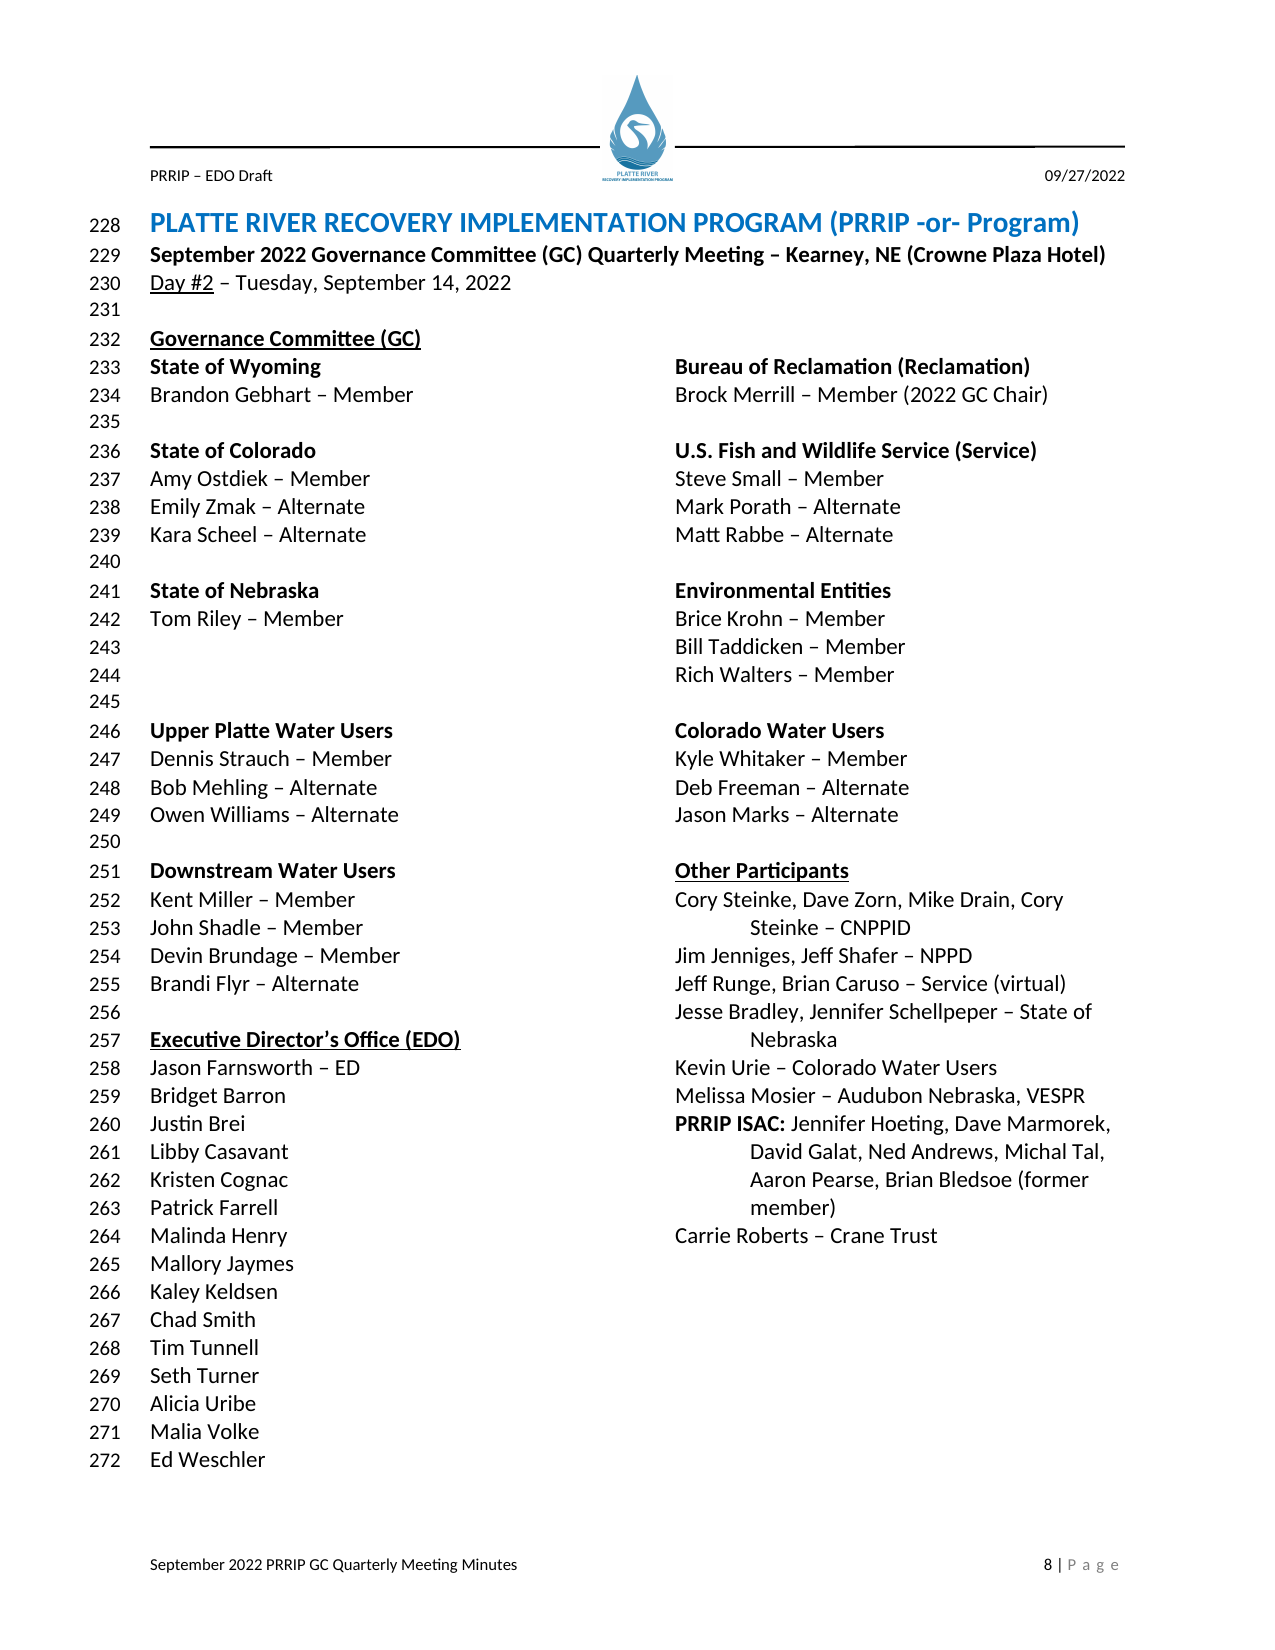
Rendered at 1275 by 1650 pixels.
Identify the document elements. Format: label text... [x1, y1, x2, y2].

text Bill Taddicken – Member [150, 632, 1125, 661]
text Chad Smith [150, 1305, 1125, 1333]
text Dennis Strauch – Member Kyle Whitaker – Member [150, 744, 1125, 773]
picture [602, 75, 673, 182]
text Emily Zmak – Alternate Mark Porath – Alternate [150, 492, 1125, 520]
text Mallory Jaymes [150, 1249, 1125, 1277]
text Kaley Keldsen [150, 1277, 1125, 1305]
text Tom Riley – Member Brice Krohn – Member [150, 604, 1125, 632]
text Governance Committee (GC) [150, 324, 1125, 352]
text Malia Volke [150, 1417, 1125, 1445]
text Executive Director’s Office (EDO) Nebraska [150, 1025, 1125, 1053]
text Brandi Flyr – Alternate Jeff Runge, Brian Caruso – Service (virtual) [150, 969, 1125, 997]
text Amy Ostdiek – Member Steve Small – Member [150, 464, 1125, 492]
text Bob Mehling – Alternate Deb Freeman – Alternate Owen Williams – Alternate Jason Marks – Alternate [150, 773, 1125, 829]
text Upper Platte Water Users Colorado Water Users [150, 717, 1125, 744]
text Kent Miller – Member Cory Steinke, Dave Zorn, Mike Drain, Cory [150, 885, 1125, 913]
text State of Nebraska Environmental Entities [150, 576, 1125, 604]
text September 2022 Governance Committee (GC) Quarterly Meeting – Kearney, NE (Crowne Plaza Hotel) [150, 240, 1125, 268]
text Downstream Water Users Other Participants [150, 857, 1125, 885]
text Bridget Barron Melissa Mosier – Audubon Nebraska, VESPR [150, 1081, 1125, 1109]
text Devin Brundage – Member Jim Jenniges, Jeff Shafer – NPPD [150, 941, 1125, 969]
text Brandon Gebhart – Member Brock Merrill – Member (2022 GC Chair) [150, 380, 1125, 408]
text Jason Farnsworth – ED Kevin Urie – Colorado Water Users [150, 1053, 1125, 1081]
text State of Colorado U.S. Fish and Wildlife Service (Service) [150, 436, 1125, 464]
text Jesse Bradley, Jennifer Schellpeper – State of [150, 997, 1125, 1025]
text Patrick Farrell member) [150, 1193, 1125, 1221]
text Kristen Cognac Aaron Pearse, Brian Bledsoe (former [150, 1165, 1125, 1193]
text Libby Casavant David Galat, Ned Andrews, Michal Tal, [150, 1137, 1125, 1165]
text Day #2 – Tuesday, September 14, 2022 [150, 268, 1125, 296]
text Tim Tunnell [150, 1333, 1125, 1361]
text John Shadle – Member Steinke – CNPPID [150, 913, 1125, 941]
text State of Wyoming Bureau of Reclamation (Reclamation) [150, 352, 1125, 380]
text Alicia Uribe [150, 1389, 1125, 1417]
text PLATTE RIVER RECOVERY IMPLEMENTATION PROGRAM (PRRIP -or- Program) [150, 204, 1125, 240]
text Kara Scheel – Alternate Matt Rabbe – Alternate [150, 520, 1125, 548]
text Rich Walters – Member [150, 661, 1125, 688]
text Justin Brei PRRIP ISAC: Jennifer Hoeting, Dave Marmorek, [150, 1109, 1125, 1137]
text Ed Weschler [150, 1445, 1125, 1473]
text Malinda Henry Carrie Roberts – Crane Trust [150, 1221, 1125, 1249]
text Seth Turner [150, 1361, 1125, 1389]
